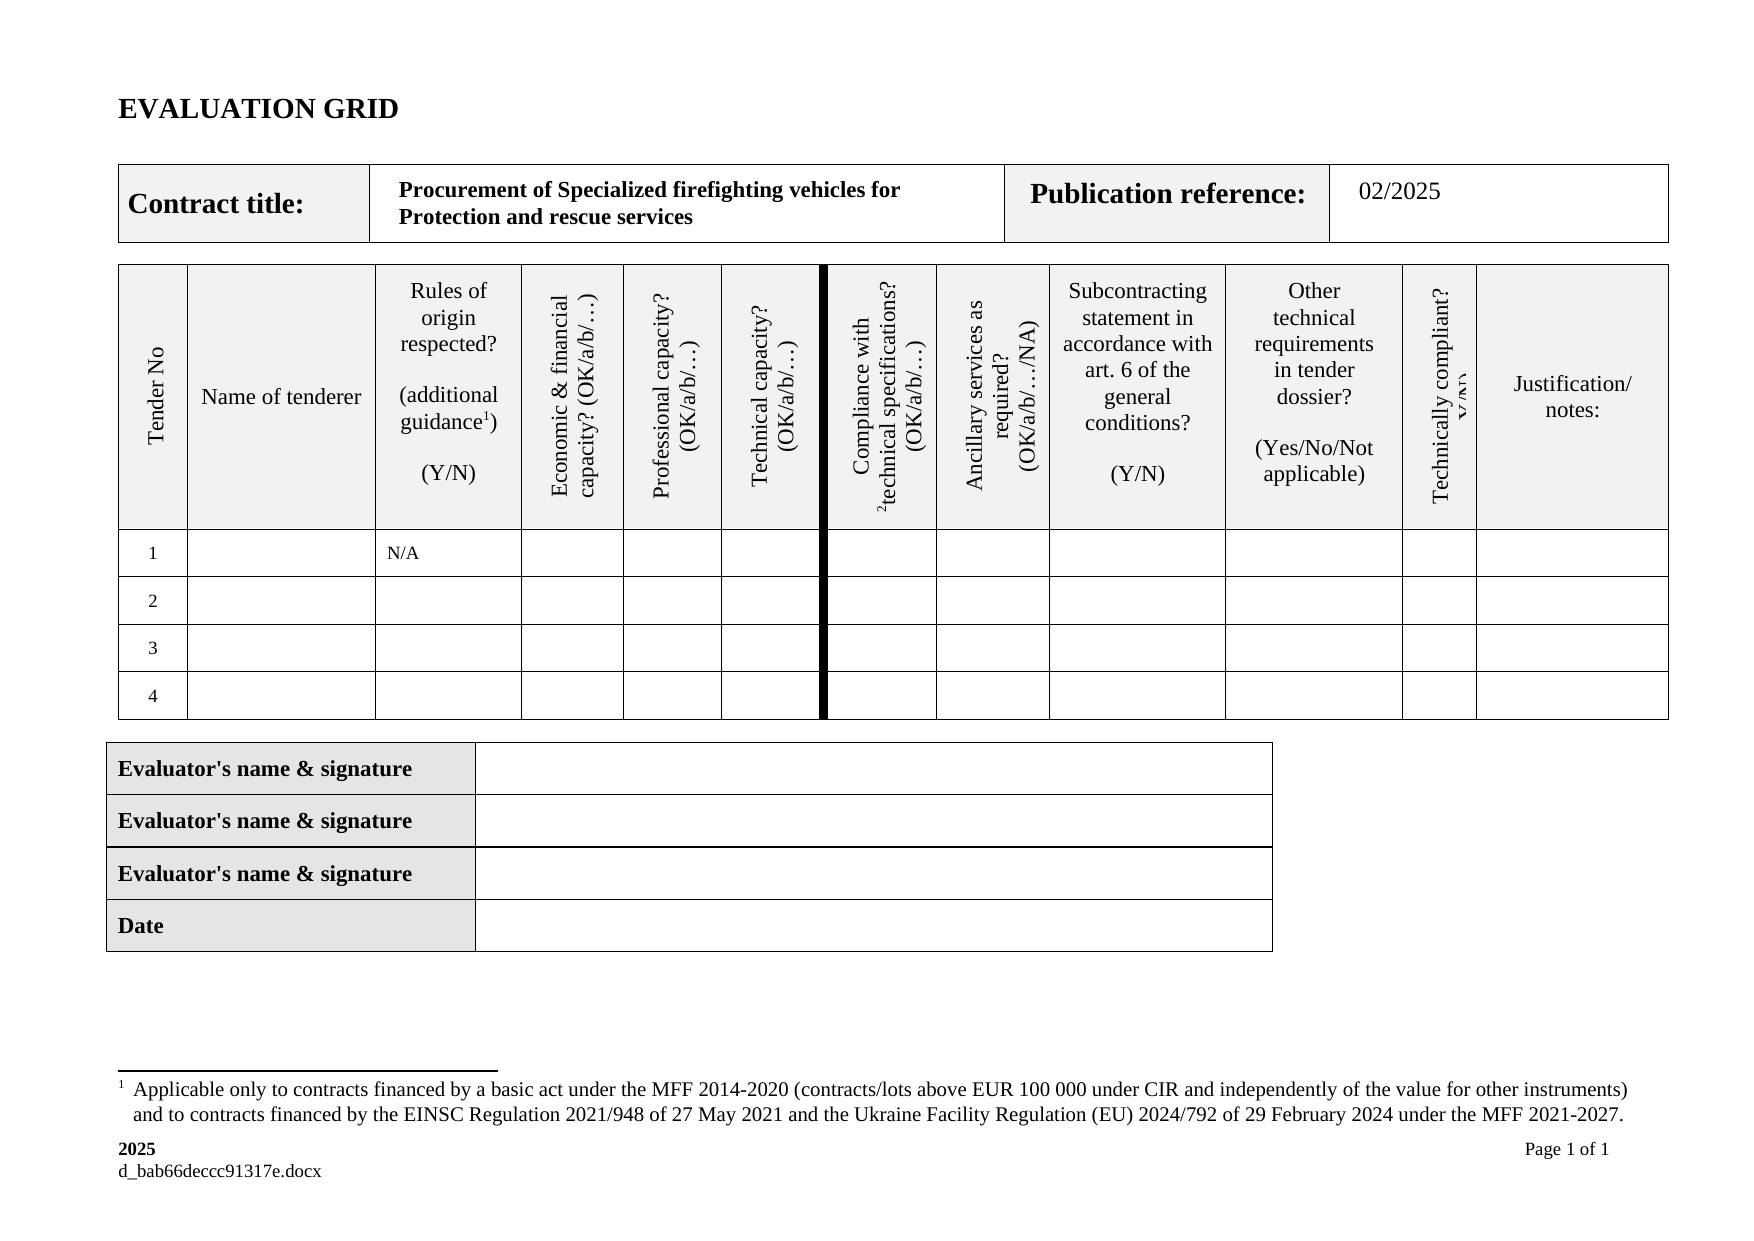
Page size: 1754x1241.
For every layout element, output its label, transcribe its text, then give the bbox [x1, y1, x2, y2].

table_header 02/2025 [1330, 165, 1668, 242]
table_cell [624, 672, 721, 719]
table_cell [1403, 577, 1476, 624]
table_cell [376, 625, 521, 671]
table_cell [828, 672, 936, 719]
table_cell [476, 848, 1272, 899]
table_cell [722, 530, 819, 576]
table_cell [188, 530, 375, 576]
table_cell [828, 530, 936, 576]
table_cell [1403, 625, 1476, 671]
table_cell [1050, 577, 1225, 624]
table_cell [937, 625, 1049, 671]
table_cell [1226, 672, 1402, 719]
table_cell N/A [376, 530, 521, 576]
table_cell [376, 577, 521, 624]
table_cell [722, 672, 819, 719]
table_header Compliance with technical specifications? (OK/a/b/…) [828, 265, 936, 528]
table_cell [937, 530, 1049, 576]
table_header Justification/ notes: [1477, 265, 1668, 528]
table_cell [828, 625, 936, 671]
table_cell [476, 900, 1272, 951]
table_header Professional capacity? (OK/a/b/…) [624, 265, 721, 528]
table_cell [937, 672, 1049, 719]
table_cell [1050, 672, 1225, 719]
table_cell [1050, 530, 1225, 576]
table_cell [522, 672, 623, 719]
table_header Contract title: [119, 165, 369, 242]
table_cell 3 [119, 625, 187, 671]
table_cell [937, 577, 1049, 624]
table_cell [828, 577, 936, 624]
table_cell Date [107, 900, 475, 951]
table_header Evaluator's name & signature [107, 743, 475, 794]
table_cell [188, 672, 375, 719]
table_cell 4 [119, 672, 187, 719]
table_cell [522, 530, 623, 576]
table_cell [1477, 672, 1668, 719]
table_cell [624, 625, 721, 671]
table_header Publication reference: [1005, 165, 1329, 242]
table_header Other technical requirements in tender dossier? (Yes/No/Not applicable) [1226, 265, 1402, 528]
subtitle EVALUATION GRID [118, 91, 1636, 124]
table_cell [624, 530, 721, 576]
table_cell [1477, 577, 1668, 624]
table_cell [1226, 577, 1402, 624]
table_cell [188, 577, 375, 624]
table_header Name of tenderer [188, 265, 375, 528]
table_cell Evaluator's name & signature [107, 795, 475, 846]
table_header Tender No [119, 265, 187, 528]
table_header [476, 743, 1272, 794]
table_cell [722, 577, 819, 624]
table_cell [522, 577, 623, 624]
table_header Subcontracting statement in accordance with art. 6 of the general conditions? (Y/N) [1050, 265, 1225, 528]
table_cell [1226, 625, 1402, 671]
table_header Rules of origin respected? (additional guidance) (Y/N) [376, 265, 521, 528]
table_cell [376, 672, 521, 719]
table_header Ancillary services as required? (OK/a/b/…/NA) [937, 265, 1049, 528]
table_cell [1403, 672, 1476, 719]
table_cell 2 [119, 577, 187, 624]
table_cell 1 [119, 530, 187, 576]
table_cell [1403, 530, 1476, 576]
table_cell [188, 625, 375, 671]
table_header Procurement of Specialized firefighting vehicles for Protection and rescue services [370, 165, 1004, 242]
table_cell [624, 577, 721, 624]
table_header Technically compliant? Y/N) [1403, 265, 1476, 528]
table_cell [1477, 530, 1668, 576]
table_cell [722, 625, 819, 671]
table_cell [1477, 625, 1668, 671]
table_cell [476, 795, 1272, 846]
table_cell [1050, 625, 1225, 671]
table_cell Evaluator's name & signature [107, 848, 475, 899]
table_header Economic & financial capacity? (OK/a/b/…) [522, 265, 623, 528]
table_header Technical capacity? (OK/a/b/…) [722, 265, 819, 528]
table_cell [522, 625, 623, 671]
table_cell [1226, 530, 1402, 576]
